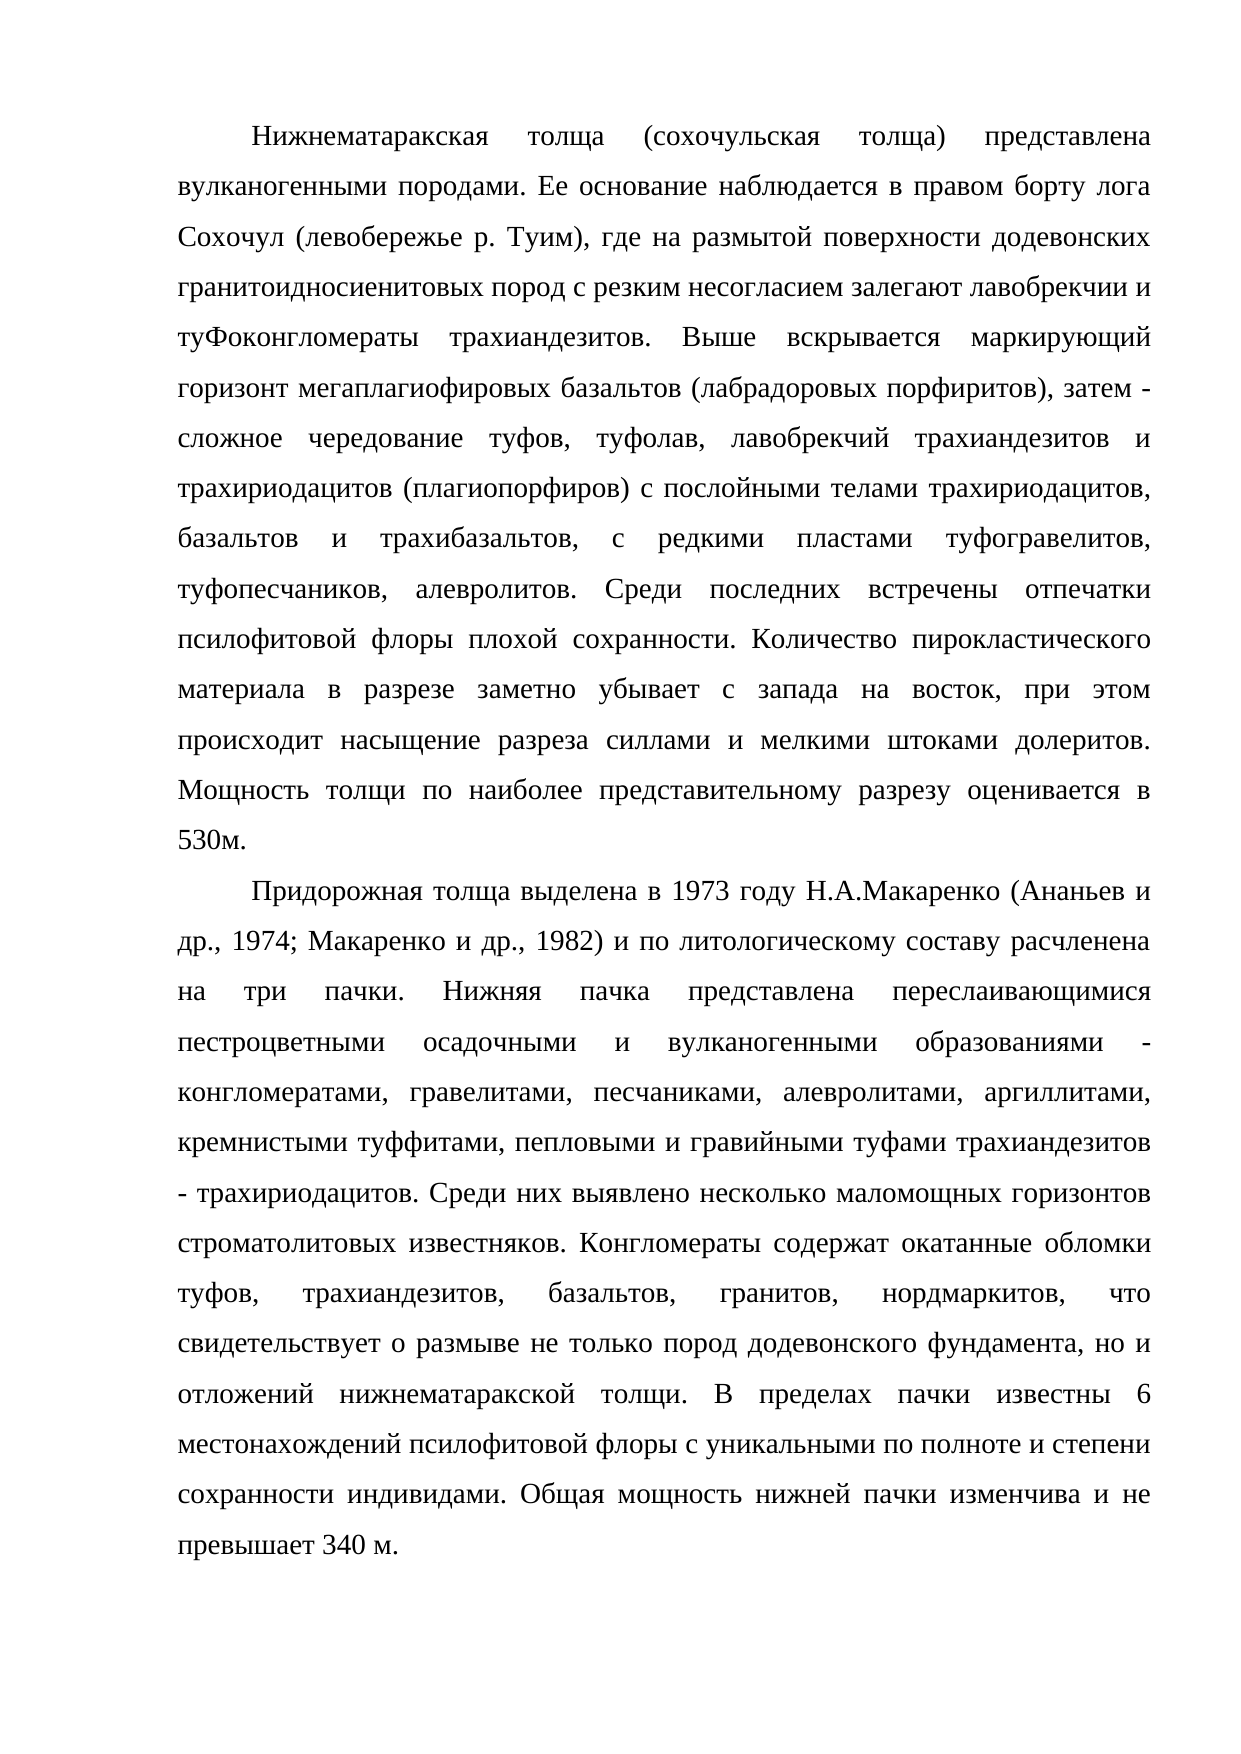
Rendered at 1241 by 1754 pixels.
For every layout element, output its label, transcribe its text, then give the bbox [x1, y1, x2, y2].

text Придорожная толща выделена в 1973 году Н.А.Макаренко (Ананьев и др., 1974; Макаренко и др., 1982) и по литологическому составу расчленена на три пачки. Нижняя пачка представлена переслаивающимися пестроцветными осадочными и вулканогенными образованиями - конгломератами, гравелитами, песчаниками, алевролитами, аргиллитами, кремнистыми туффитами, пепловыми и гравийными туфами трахиандезитов - трахириодацитов. Среди них выявлено несколько маломощных горизонтов строматолитовых известняков. Конгломераты содержат окатанные обломки туфов, трахиандезитов, базальтов, гранитов, нордмаркитов, что свидетельствует о размыве не только пород додевонского фундамента, но и отложений нижнематаракской толщи. В пределах пачки известны 6 местонахождений псилофитовой флоры с уникальными по полноте и степени сохранности индивидами. Общая мощность нижней пачки изменчива и не превышает . [177, 873, 1152, 1560]
text Нижнематаракская толща (сохочульская толща) представлена вулканогенными породами. Ее основание наблюдается в правом борту лога Сохочул (левобережье р. Туим), где на размытой поверхности додевонских гранитоидносиенитовых пород с резким несогласием залегают лавобрекчии и туФоконгломераты трахиандезитов. Выше вскрывается маркирующий горизонт мегаплагиофировых базальтов (лабрадоровых порфиритов), затем - сложное чередование туфов, туфолав, лавобрекчий трахиандезитов и трахириодацитов (плагиопорфиров) с послойными телами трахириодацитов, базальтов и трахибазальтов, с редкими пластами туфогравелитов, туфопесчаников, алевролитов. Среди последних встречены отпечатки псилофитовой флоры плохой сохранности. Количество пирокластического материала в разрезе заметно убывает с запада на восток, при этом происходит насыщение разреза силлами и мелкими штоками долеритов. Мощность толщи по наиболее представительному разрезу оценивается в 530м. [177, 118, 1152, 856]
